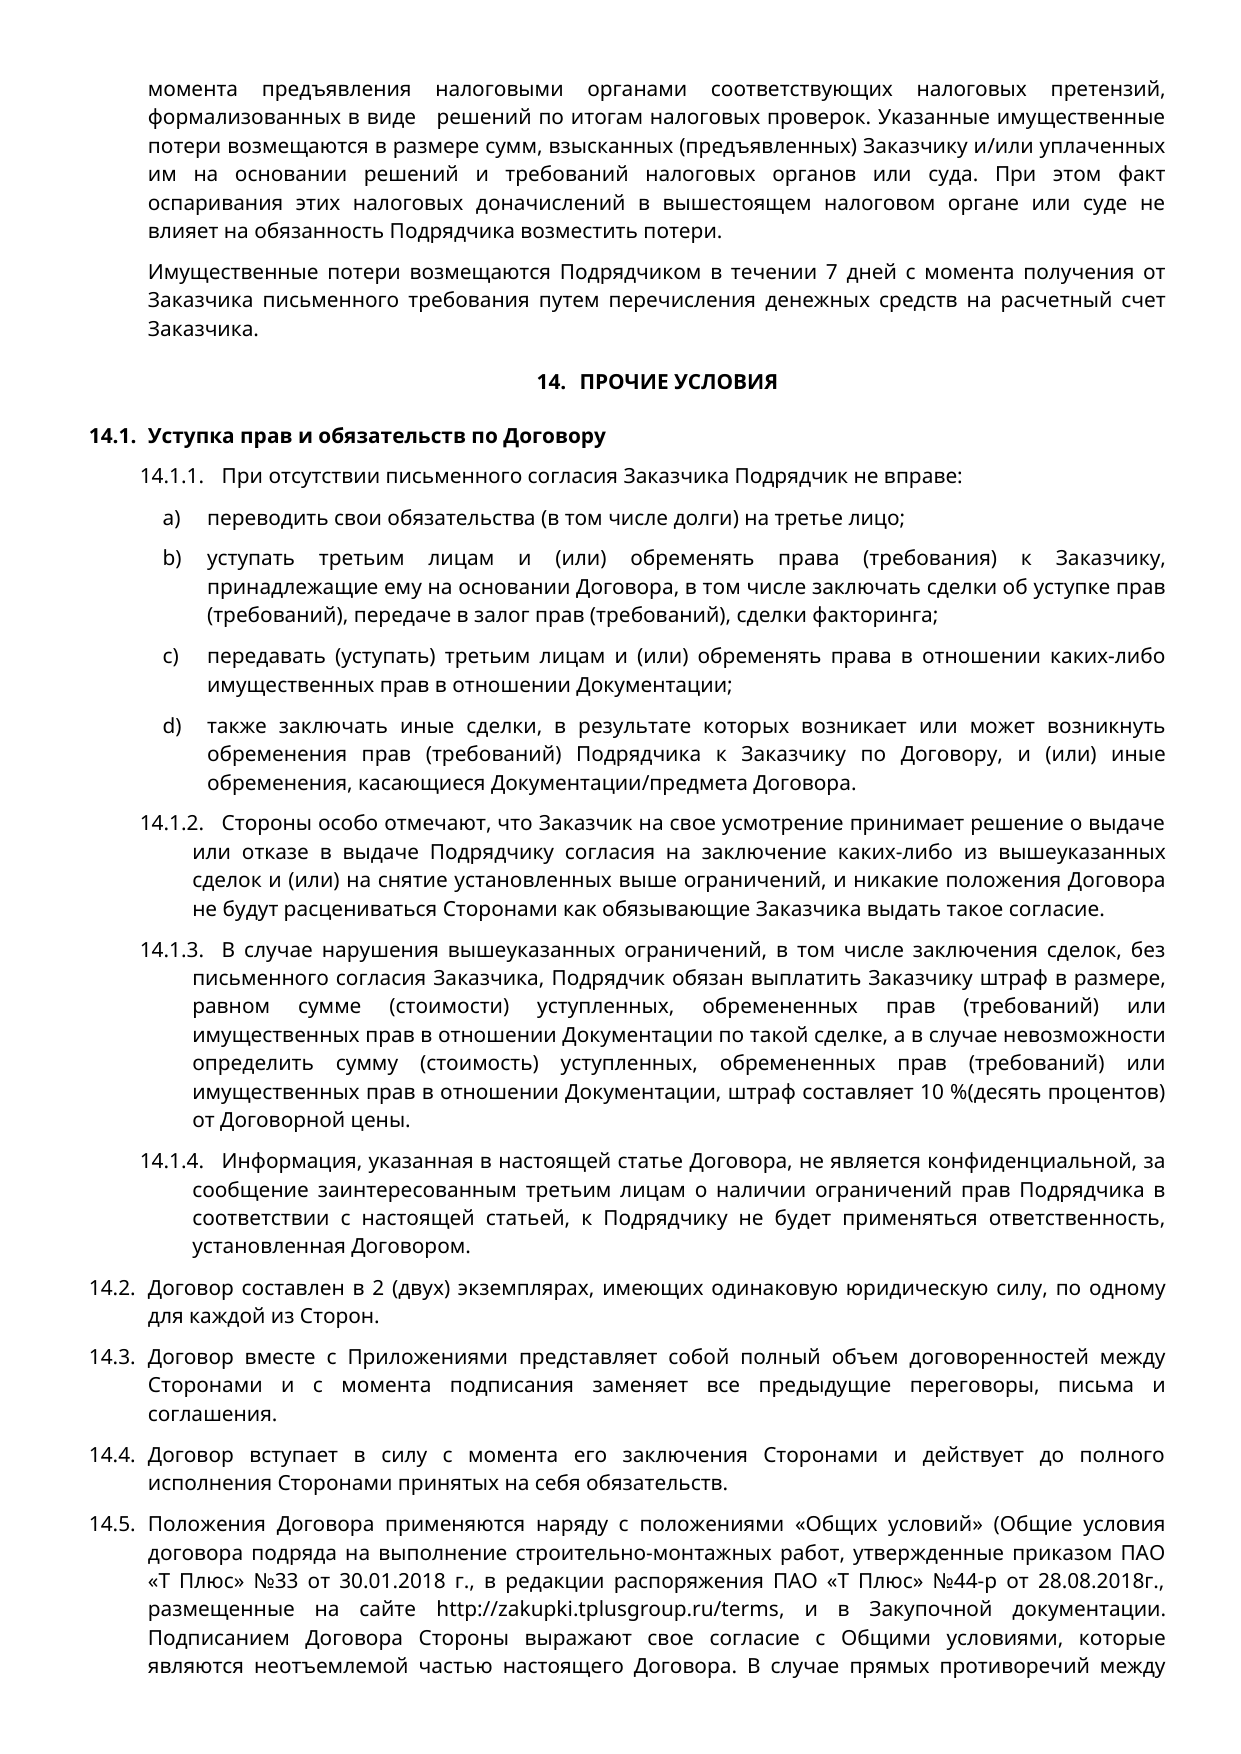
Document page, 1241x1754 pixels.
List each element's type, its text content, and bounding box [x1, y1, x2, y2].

list Имущественные потери возмещаются Подрядчиком в течении 7 дней с момента получения от Заказчика письменного требования путем перечисления денежных средств на расчетный счет Заказчика. [148, 257, 1167, 342]
list При отсутствии письменного согласия Заказчика Подрядчик не вправе: [139, 462, 1167, 490]
list переводить свои обязательства (в том числе долги) на третье лицо; [162, 503, 1167, 531]
list передавать (уступать) третьим лицам и (или) обременять права в отношении каких-либо имущественных прав в отношении Документации; [162, 641, 1167, 698]
list Стороны особо отмечают, что Заказчик на свое усмотрение принимает решение о выдаче или отказе в выдаче Подрядчику согласия на заключение каких-либо из вышеуказанных сделок и (или) на снятие установленных выше ограничений, и никакие положения Договора не будут расцениваться Сторонами как обязывающие Заказчика выдать такое согласие. [139, 808, 1167, 922]
list Договор вместе с Приложениями представляет собой полный объем договоренностей между Сторонами и с момента подписания заменяет все предыдущие переговоры, письма и соглашения. [89, 1342, 1167, 1427]
list уступать третьим лицам и (или) обременять права (требования) к Заказчику, принадлежащие ему на основании Договора, в том числе заключать сделки об уступке прав (требований), передаче в залог прав (требований), сделки факторинга; [162, 543, 1167, 629]
list также заключать иные сделки, в результате которых возникает или может возникнуть обременения прав (требований) Подрядчика к Заказчику по Договору, и (или) иные обременения, касающиеся Документации/предмета Договора. [162, 711, 1167, 796]
list Информация, указанная в настоящей статье Договора, не является конфиденциальной, за сообщение заинтересованным третьим лицам о наличии ограничений прав Подрядчика в соответствии с настоящей статьей, к Подрядчику не будет применяться ответственность, установленная Договором. [139, 1146, 1167, 1260]
list Уступка прав и обязательств по Договору [89, 421, 1167, 449]
list В случае нарушения вышеуказанных ограничений, в том числе заключения сделок, без письменного согласия Заказчика, Подрядчик обязан выплатить Заказчику штраф в размере, равном сумме (стоимости) уступленных, обремененных прав (требований) или имущественных прав в отношении Документации по такой сделке, а в случае невозможности определить сумму (стоимость) уступленных, обремененных прав (требований) или имущественных прав в отношении Документации, штраф составляет 10 %(десять процентов) от Договорной цены. [139, 935, 1167, 1134]
list Договор составлен в 2 (двух) экземплярах, имеющих одинаковую юридическую силу, по одному для каждой из Сторон. [89, 1273, 1167, 1329]
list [89, 74, 1167, 244]
list Договор вступает в силу с момента его заключения Сторонами и действует до полного исполнения Сторонами принятых на себя обязательств. [89, 1440, 1167, 1497]
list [89, 1509, 1167, 1680]
subtitle ПРОЧИЕ УСЛОВИЯ [148, 367, 1167, 396]
